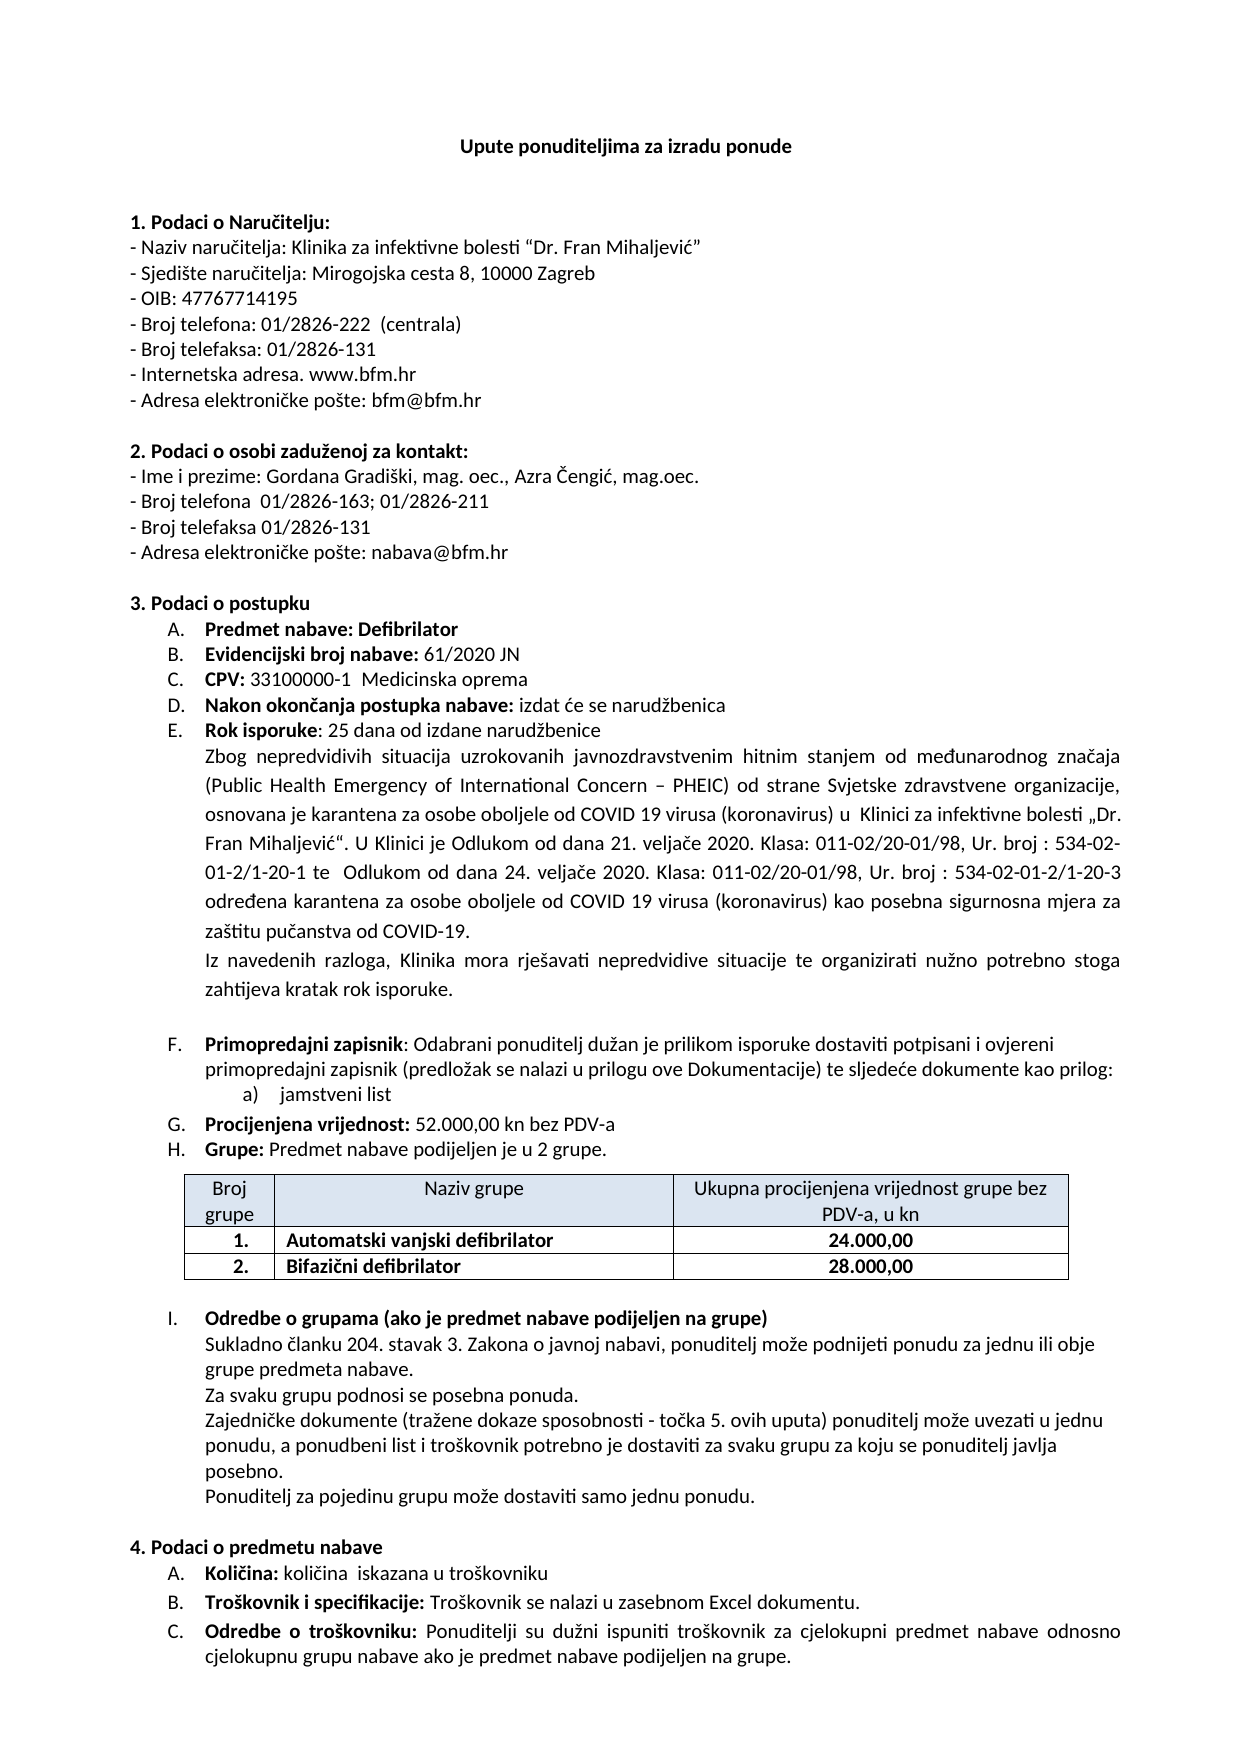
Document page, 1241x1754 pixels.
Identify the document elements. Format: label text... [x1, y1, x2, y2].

table_cell 28.000,00 [674, 1254, 1068, 1279]
table_header Naziv grupe [275, 1175, 673, 1226]
text - Naziv naručitelja: Klinika za infektivne bolesti “Dr. Fran Mihaljević” [130, 234, 1122, 260]
text - Broj telefaksa 01/2826-131 [130, 514, 1122, 539]
table_cell Bifazični defibrilator [275, 1254, 673, 1279]
list Ponuditelj za pojedinu grupu može dostaviti samo jednu ponudu. [205, 1483, 1122, 1509]
text - Broj telefona 01/2826-163; 01/2826-211 [130, 489, 1122, 514]
text 1. Podaci o Naručitelju: [130, 209, 1122, 234]
text 3. Podaci o postupku [130, 590, 1122, 616]
list jamstveni list [242, 1082, 1122, 1107]
text - OIB: 47767714195 [130, 285, 1122, 311]
list Evidencijski broj nabave: 61/2020 JN [167, 641, 1122, 667]
text - Adresa elektroničke pošte: bfm@bfm.hr [130, 387, 1122, 412]
list Grupe: Predmet nabave podijeljen je u 2 grupe. [167, 1136, 1122, 1162]
list Troškovnik i specifikacije: Troškovnik se nalazi u zasebnom Excel dokumentu. [167, 1589, 1122, 1614]
list Zajedničke dokumente (tražene dokaze sposobnosti - točka 5. ovih uputa) ponuditelj može uvezati u jednu ponudu, a ponudbeni list i troškovnik potrebno je dostaviti za svaku grupu za koju se ponuditelj javlja posebno. [205, 1407, 1122, 1483]
list Zbog nepredvidivih situacija uzrokovanih javnozdravstvenim hitnim stanjem od međunarodnog značaja (Public Health Emergency of International Concern – PHEIC) od strane Svjetske zdravstvene organizacije, osnovana je karantena za osobe oboljele od COVID 19 virusa (koronavirus) u Klinici za infektivne bolesti „Dr. Fran Mihaljević“. U Klinici je Odlukom od dana 21. veljače 2020. Klasa: 011-02/20-01/98, Ur. broj : 534-02-01-2/1-20-1 te Odlukom od dana 24. veljače 2020. Klasa: 011-02/20-01/98, Ur. broj : 534-02-01-2/1-20-3 određena karantena za osobe oboljele od COVID 19 virusa (koronavirus) kao posebna sigurnosna mjera za zaštitu pučanstva od COVID-19. [205, 797, 1122, 943]
text - Adresa elektroničke pošte: nabava@bfm.hr [130, 539, 1122, 565]
text 2. Podaci o osobi zaduženoj za kontakt: [130, 438, 1122, 463]
list CPV: 33100000-1 Medicinska oprema [167, 667, 1122, 692]
text Upute ponuditeljima za izradu ponude [130, 133, 1122, 158]
table_cell [185, 1254, 274, 1279]
list Za svaku grupu podnosi se posebna ponuda. [205, 1382, 1122, 1407]
text - Broj telefona: 01/2826-222 (centrala) [130, 311, 1122, 336]
list Procijenjena vrijednost: 52.000,00 kn bez PDV-a [167, 1111, 1122, 1136]
list Predmet nabave: Defibrilator [167, 616, 1122, 641]
list Rok isporuke: 25 dana od izdane narudžbenice [167, 717, 1122, 743]
table_header Ukupna procijenjena vrijednost grupe bez PDV-a, u kn [674, 1175, 1068, 1226]
list Nakon okončanja postupka nabave: izdat će se narudžbenica [167, 692, 1122, 717]
table_cell [185, 1227, 274, 1253]
table_header Broj grupe [185, 1175, 274, 1226]
list Odredbe o grupama (ako je predmet nabave podijeljen na grupe) [167, 1306, 1122, 1331]
text - Sjedište naručitelja: Mirogojska cesta 8, 10000 Zagreb [130, 260, 1122, 285]
text 4. Podaci o predmetu nabave [130, 1534, 1122, 1560]
table_cell 24.000,00 [674, 1227, 1068, 1253]
list Sukladno članku 204. stavak 3. Zakona o javnoj nabavi, ponuditelj može podnijeti ponudu za jednu ili obje grupe predmeta nabave. [205, 1331, 1122, 1382]
text - Ime i prezime: Gordana Gradiški, mag. oec., Azra Čengić, mag.oec. [130, 463, 1122, 489]
text - Broj telefaksa: 01/2826-131 [130, 336, 1122, 362]
table_cell Automatski vanjski defibrilator [275, 1227, 673, 1253]
text - Internetska adresa. www.bfm.hr [130, 362, 1122, 387]
list Količina: količina iskazana u troškovniku [167, 1560, 1122, 1585]
list Iz navedenih razloga, Klinika mora rješavati nepredvidive situacije te organizirati nužno potrebno stoga zahtijeva kratak rok isporuke. [205, 947, 1122, 1002]
list Odredbe o troškovniku: Ponuditelji su dužni ispuniti troškovnik za cjelokupni predmet nabave odnosno cjelokupnu grupu nabave ako je predmet nabave podijeljen na grupe. [167, 1618, 1122, 1669]
list Primopredajni zapisnik: Odabrani ponuditelj dužan je prilikom isporuke dostaviti potpisani i ovjereni primopredajni zapisnik (predložak se nalazi u prilogu ove Dokumentacije) te sljedeće dokumente kao prilog: [167, 1031, 1122, 1082]
